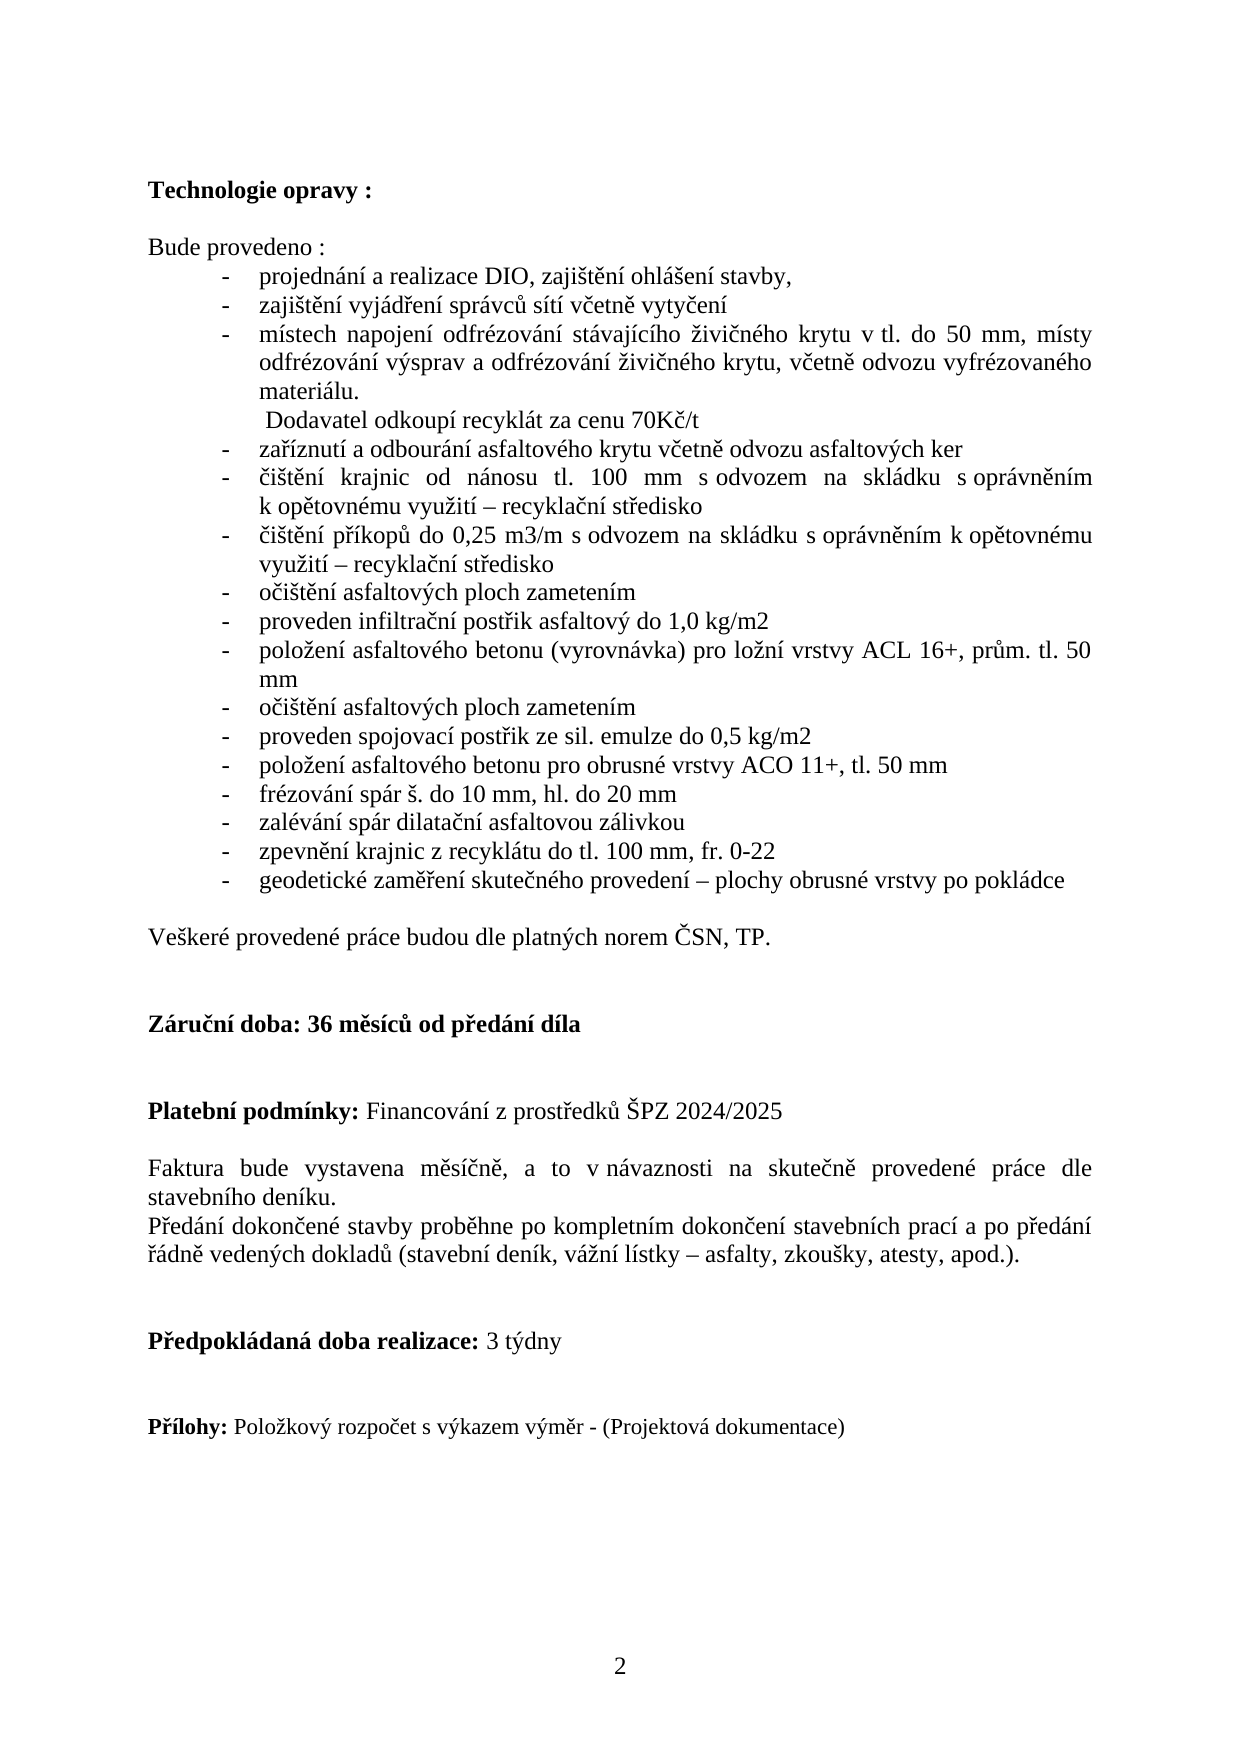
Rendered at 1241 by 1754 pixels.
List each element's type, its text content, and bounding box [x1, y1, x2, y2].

list projednání a realizace DIO, zajištění ohlášení stavby, [221, 261, 1092, 290]
text Bude provedeno : [148, 232, 1092, 261]
list geodetické zaměření skutečného provedení – plochy obrusné vrstvy po pokládce [221, 865, 1092, 894]
text Platební podmínky: Financování z prostředků ŠPZ 2024/2025 [148, 1096, 1092, 1124]
list zpevnění krajnic z recyklátu do tl. 100 mm, fr. 0-22 [221, 836, 1092, 865]
list čištění krajnic od nánosu tl. 100 mm s odvozem na skládku s oprávněním k opětovnému využití – recyklační středisko [221, 462, 1092, 520]
text Přílohy: Položkový rozpočet s výkazem výměr - (Projektová dokumentace) [148, 1413, 1092, 1439]
text Předpokládaná doba realizace: 3 týdny [148, 1326, 1092, 1355]
text Faktura bude vystavena měsíčně, a to v návaznosti na skutečně provedené práce dle stavebního deníku. [148, 1153, 1092, 1211]
list položení asfaltového betonu pro obrusné vrstvy ACO 11+, tl. 50 mm [221, 750, 1092, 779]
list zajištění vyjádření správců sítí včetně vytyčení [221, 290, 1092, 319]
text Záruční doba: 36 měsíců od předání díla [148, 1009, 1092, 1038]
list místech napojení odfrézování stávajícího živičného krytu v tl. do 50 mm, místy odfrézování výsprav a odfrézování živičného krytu, včetně odvozu vyfrézovaného materiálu. [221, 319, 1092, 405]
list položení asfaltového betonu (vyrovnávka) pro ložní vrstvy ACL 16+, prům. tl. 50 mm [221, 635, 1092, 692]
list očištění asfaltových ploch zametením [221, 692, 1092, 721]
list očištění asfaltových ploch zametením [221, 577, 1092, 606]
text Technologie opravy : [148, 175, 1092, 204]
text Předání dokončené stavby proběhne po kompletním dokončení stavebních prací a po předání řádně vedených dokladů (stavební deník, vážní lístky – asfalty, zkoušky, atesty, apod.). [148, 1211, 1092, 1268]
list frézování spár š. do 10 mm, hl. do 20 mm [221, 779, 1092, 807]
list proveden spojovací postřik ze sil. emulze do 0,5 kg/m2 [221, 721, 1092, 750]
list zalévání spár dilatační asfaltovou zálivkou [221, 807, 1092, 836]
text Veškeré provedené práce budou dle platných norem ČSN, TP. [148, 922, 1092, 951]
list zaříznutí a odbourání asfaltového krytu včetně odvozu asfaltových ker [221, 434, 1092, 462]
text Dodavatel odkoupí recyklát za cenu 70Kč/t [221, 405, 1092, 434]
list čištění příkopů do 0,25 m3/m s odvozem na skládku s oprávněním k opětovnému využití – recyklační středisko [221, 520, 1092, 577]
list proveden infiltrační postřik asfaltový do 1,0 kg/m2 [221, 606, 1092, 635]
